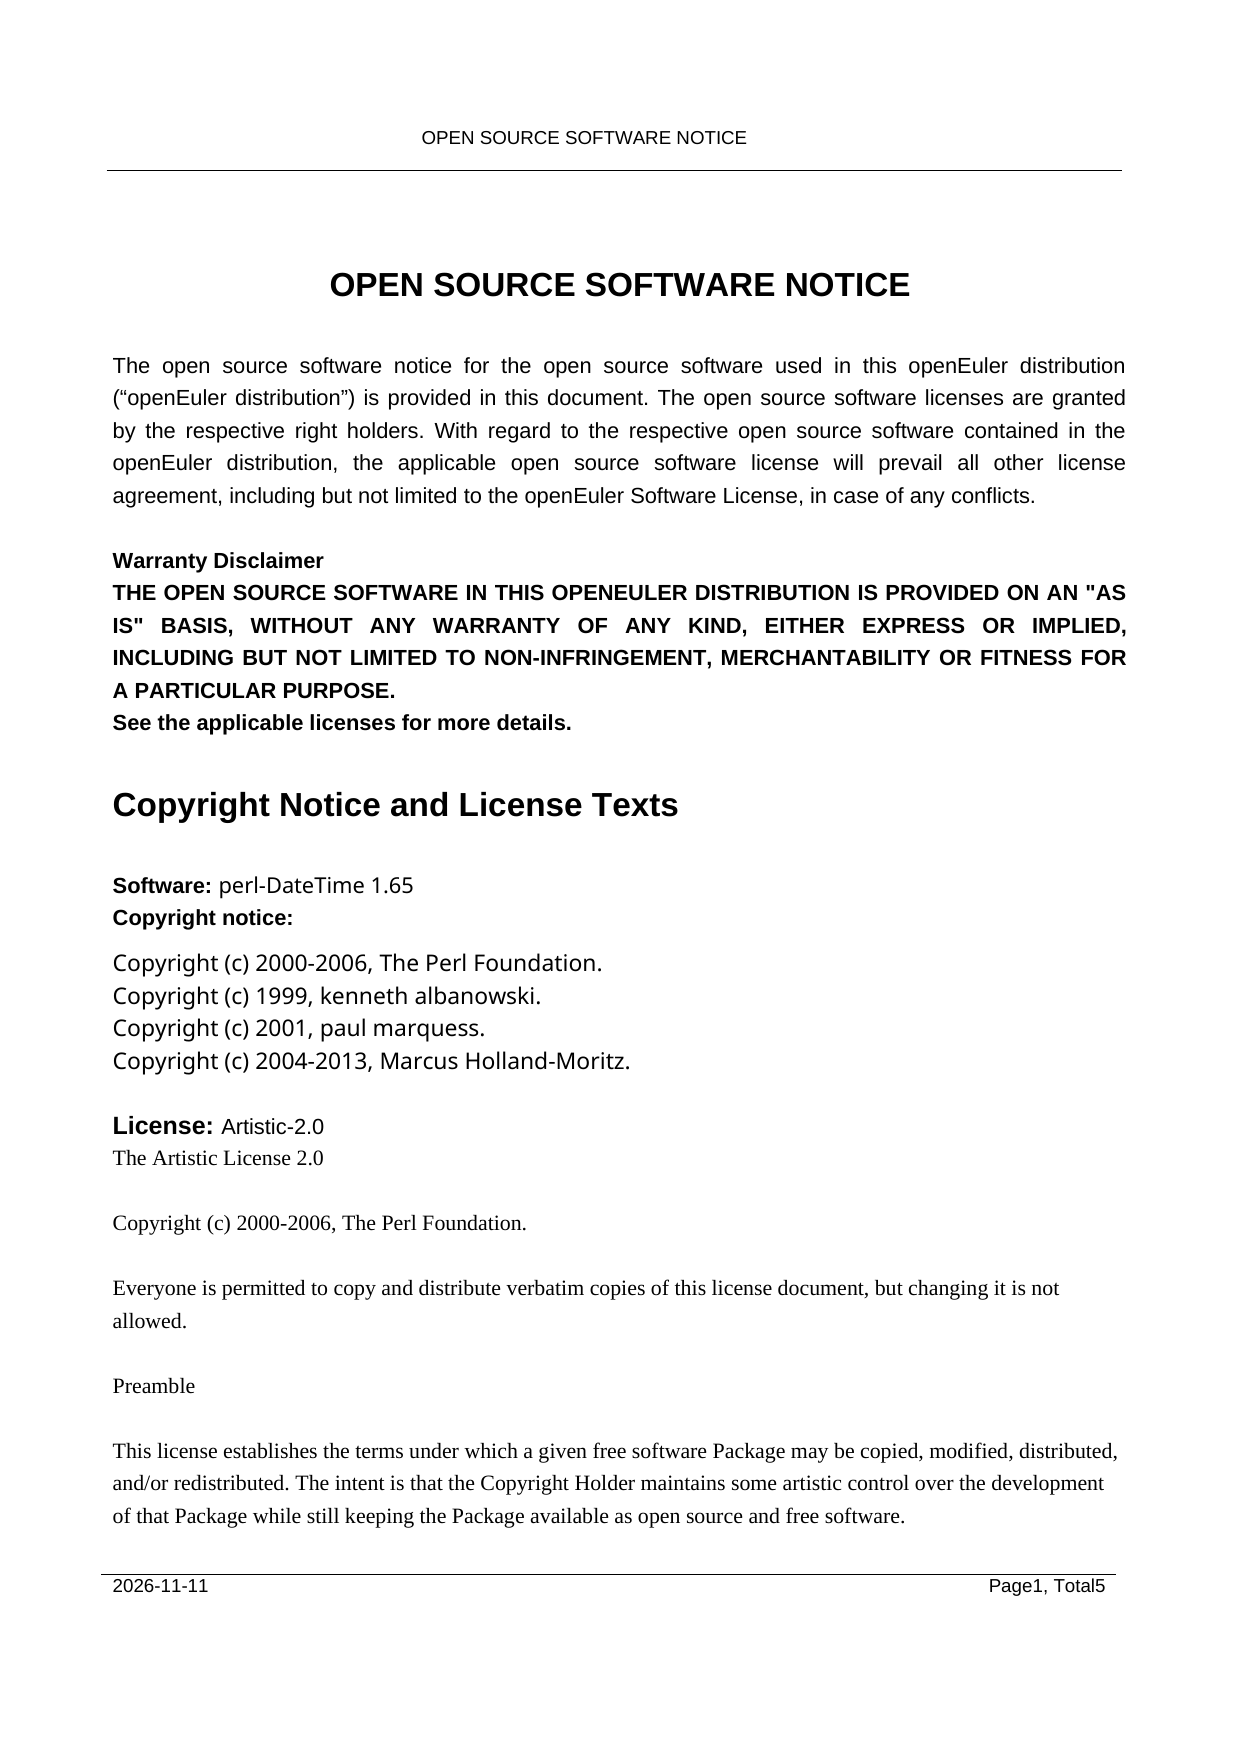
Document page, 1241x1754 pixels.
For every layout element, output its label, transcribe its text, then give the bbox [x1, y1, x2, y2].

text THE OPEN SOURCE SOFTWARE IN THIS OPENEULER DISTRIBUTION IS PROVIDED ON AN "AS IS" BASIS, WITHOUT ANY WARRANTY OF ANY KIND, EITHER EXPRESS OR IMPLIED, INCLUDING BUT NOT LIMITED TO NON-INFRINGEMENT, MERCHANTABILITY OR FITNESS FOR A PARTICULAR PURPOSE. See the applicable licenses for more details. [112, 576, 1128, 739]
text OPEN SOURCE SOFTWARE NOTICE [112, 251, 1128, 316]
text License: Artistic-2.0 [112, 1109, 1128, 1142]
text Copyright (c) 2000-2006, The Perl Foundation. Copyright (c) 1999, kenneth albanowski. Copyright (c) 2001, paul marquess. Copyright (c) 2004-2013, Marcus Holland-Moritz. [112, 947, 1128, 1109]
title Software: perl-DateTime 1.65 [112, 869, 1128, 901]
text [112, 1142, 1128, 1532]
text Copyright Notice and License Texts [112, 771, 1128, 836]
text Copyright notice: [112, 901, 1128, 934]
text Warranty Disclaimer [112, 544, 1128, 576]
text The open source software notice for the open source software used in this openEuler distribution (“openEuler distribution”) is provided in this document. The open source software licenses are granted by the respective right holders. With regard to the respective open source software contained in the openEuler distribution, the applicable open source software license will prevail all other license agreement, including but not limited to the openEuler Software License, in case of any conflicts. [112, 349, 1128, 511]
